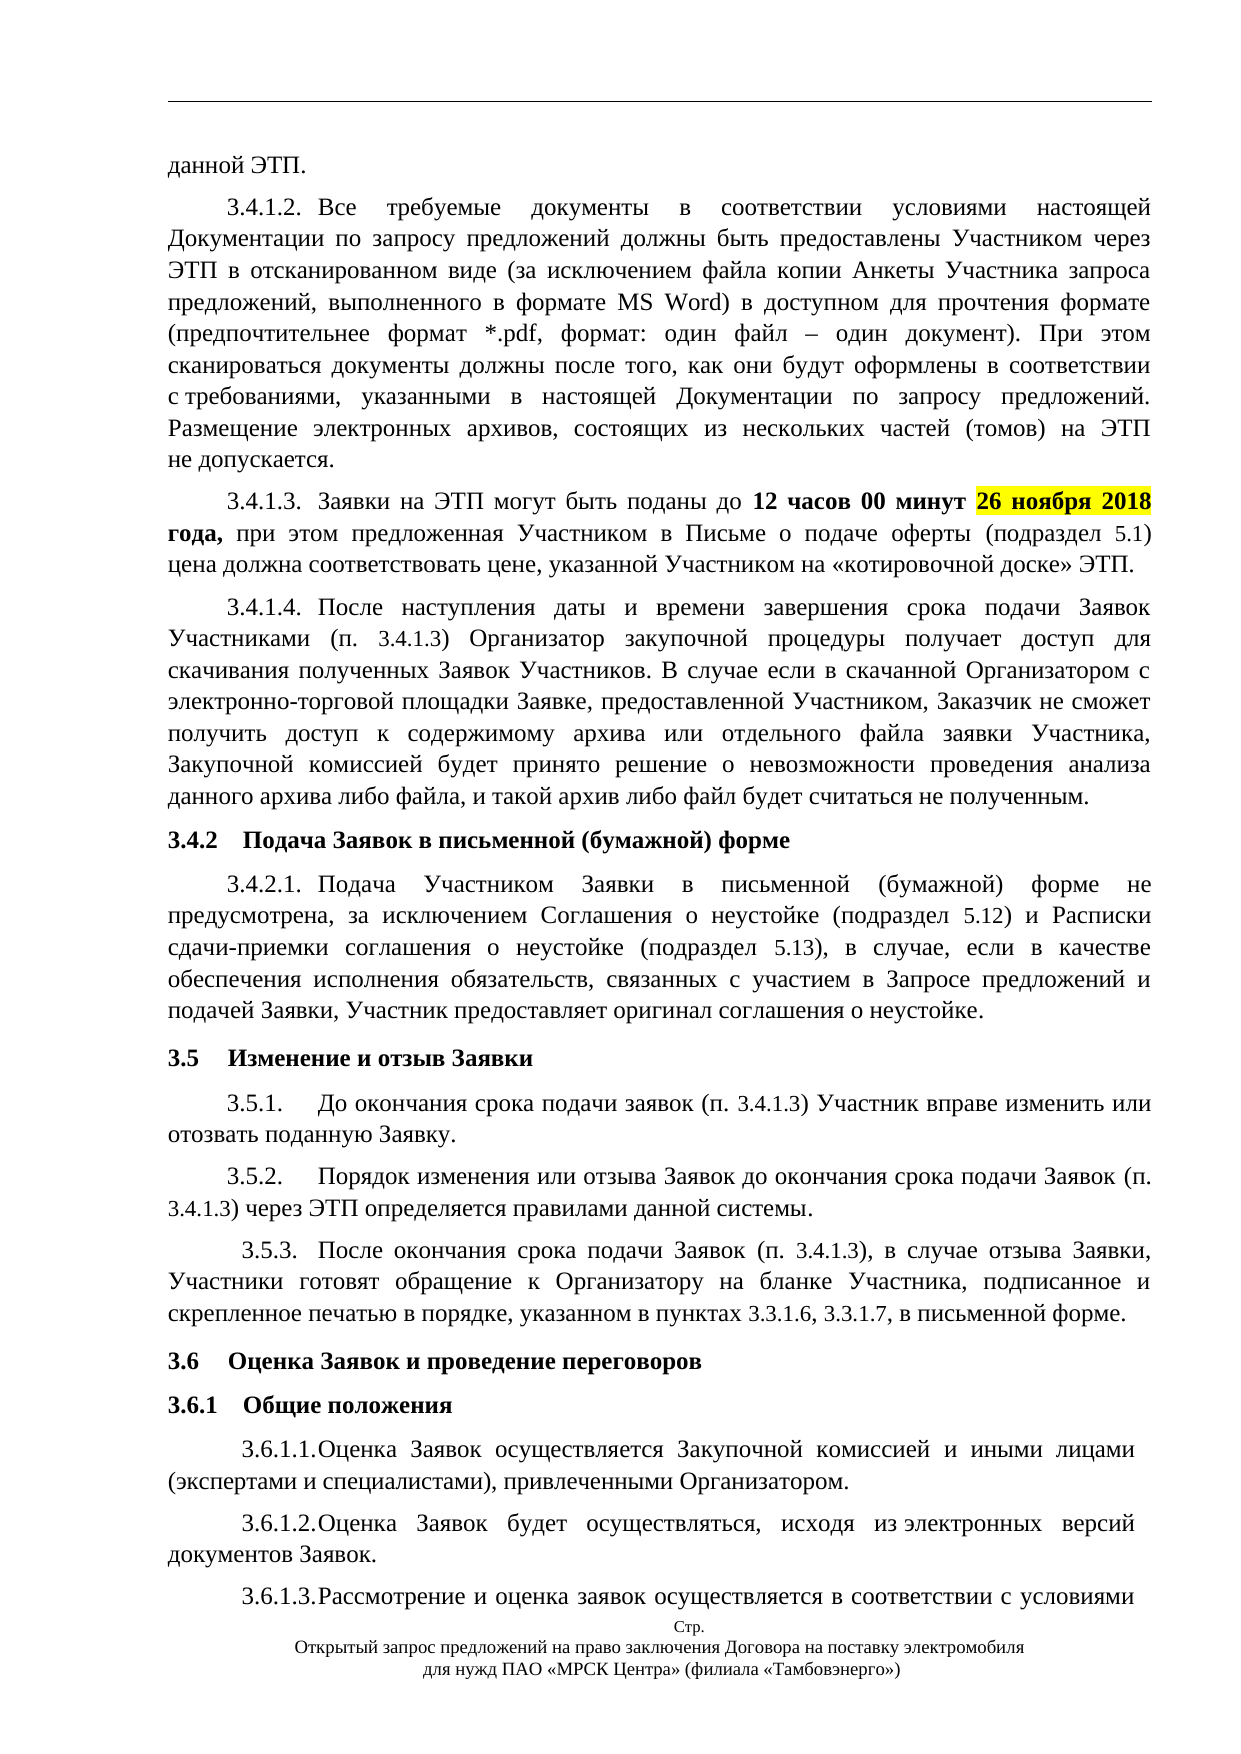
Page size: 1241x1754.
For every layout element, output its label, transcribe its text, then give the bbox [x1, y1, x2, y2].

list Оценка Заявок осуществляется Закупочной комиссией и иными лицами (экспертами и специалистами), привлеченными Организатором. [168, 1434, 1135, 1494]
subtitle Общие положения [168, 1390, 1152, 1419]
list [168, 150, 1152, 179]
list После окончания срока подачи Заявок (п. 3.4.1.3), в случае отзыва Заявки, Участники готовят обращение к Организатору на бланке Участника, подписанное и скрепленное печатью в порядке, указанном в пунктах 3.3.1.6, 3.3.1.7, в письменной форме. [168, 1235, 1152, 1327]
list Заявки на ЭТП могут быть поданы до 12 часов 00 минут 26 ноября 2018 года, при этом предложенная Участником в Письме о подаче оферты (подраздел 5.1) цена должна соответствовать цене, указанной Участником на «котировочной доске» ЭТП. [168, 486, 1152, 578]
list После наступления даты и времени завершения срока подачи Заявок Участниками (п. 3.4.1.3) Организатор закупочной процедуры получает доступ для скачивания полученных Заявок Участников. В случае если в скачанной Организатором с электронно-торговой площадки Заявке, предоставленной Участником, Заказчик не сможет получить доступ к содержимому архива или отдельного файла заявки Участника, Закупочной комиссией будет принято решение о невозможности проведения анализа данного архива либо файла, и такой архив либо файл будет считаться не полученным. [168, 592, 1152, 810]
list Все требуемые документы в соответствии условиями настоящей Документации по запросу предложений должны быть предоставлены Участником через ЭТП в отсканированном виде (за исключением файла копии Анкеты Участника запроса предложений, выполненного в формате MS Word) в доступном для прочтения формате (предпочтительнее формат *.pdf, формат: один файл – один документ). При этом сканироваться документы должны после того, как они будут оформлены в соответствии с требованиями, указанными в настоящей Документации по запросу предложений. Размещение электронных архивов, состоящих из нескольких частей (томов) на ЭТП не допускается. [168, 192, 1152, 473]
list Порядок изменения или отзыва Заявок до окончания срока подачи Заявок (п. 3.4.1.3) через ЭТП определяется правилами данной системы. [168, 1161, 1152, 1221]
subtitle Оценка Заявок и проведение переговоров [168, 1346, 1152, 1375]
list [168, 1581, 1135, 1610]
list До окончания срока подачи заявок (п. 3.4.1.3) Участник вправе изменить или отозвать поданную Заявку. [168, 1088, 1152, 1148]
subtitle Подача Заявок в письменной (бумажной) форме [168, 825, 1152, 854]
subtitle Изменение и отзыв Заявки [168, 1043, 1152, 1072]
list Подача Участником Заявки в письменной (бумажной) форме не предусмотрена, за исключением Соглашения о неустойке (подраздел 5.12) и Расписки сдачи-приемки соглашения о неустойке (подраздел 5.13), в случае, если в качестве обеспечения исполнения обязательств, связанных с участием в Запросе предложений и подачей Заявки, Участник предоставляет оригинал соглашения о неустойке. [168, 869, 1152, 1024]
list Оценка Заявок будет осуществляться, исходя из электронных версий документов Заявок. [168, 1508, 1135, 1568]
